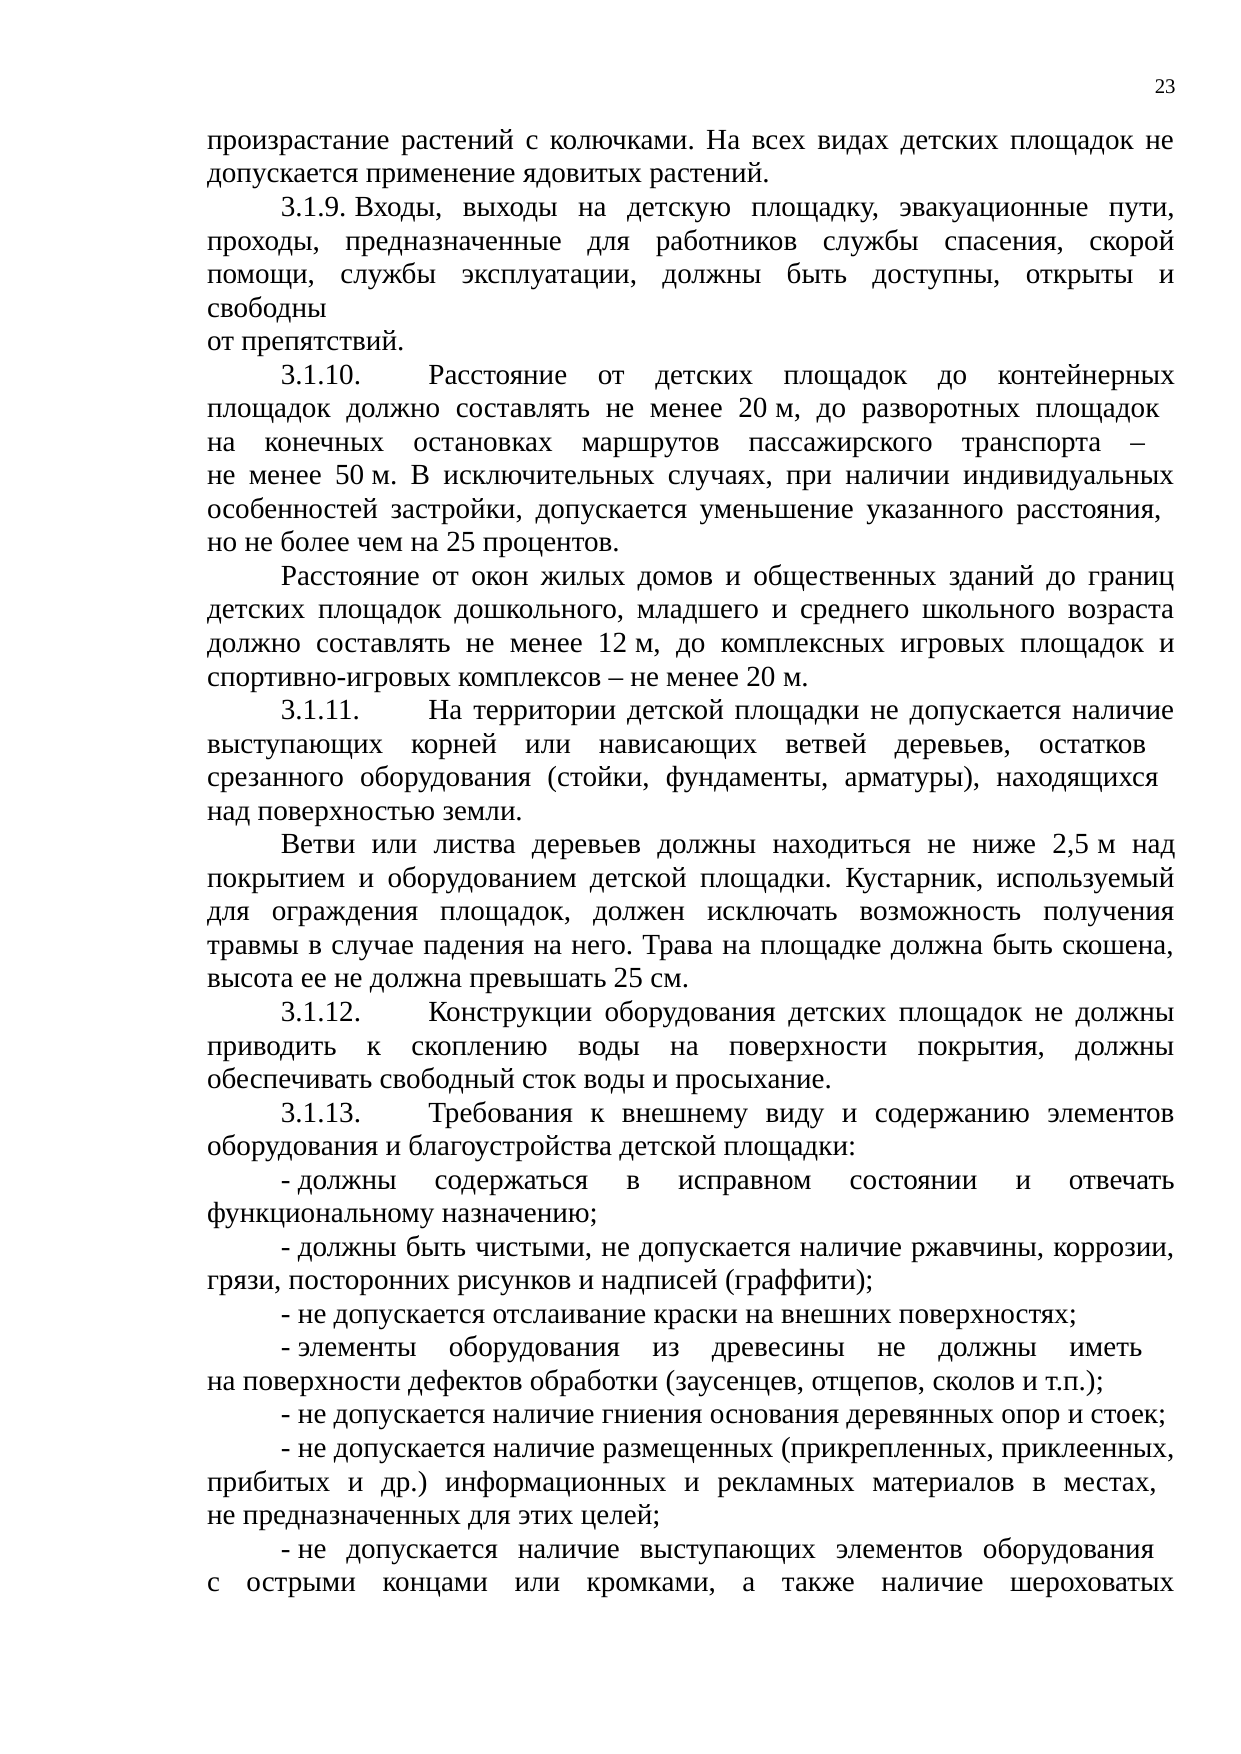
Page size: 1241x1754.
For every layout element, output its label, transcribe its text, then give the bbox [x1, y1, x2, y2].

text - должны содержаться в исправном состоянии и отвечать функциональному назначению; [207, 1162, 1175, 1229]
text - не допускается отслаивание краски на внешних поверхностях; [207, 1296, 1175, 1329]
text Ветви или листва деревьев должны находиться не ниже 2,5 м над покрытием и оборудованием детской площадки. Кустарник, используемый для ограждения площадок, должен исключать возможность получения травмы в случае падения на него. Трава на площадке должна быть скошена, высота ее не должна превышать 25 см. [207, 826, 1175, 994]
text Расстояние от окон жилых домов и общественных зданий до границ детских площадок дошкольного, младшего и среднего школьного возраста должно составлять не менее 12 м, до комплексных игровых площадок и спортивно-игровых комплексов – не менее 20 м. [207, 558, 1175, 692]
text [207, 122, 1175, 189]
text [207, 1531, 1175, 1598]
text - элементы оборудования из древесины не должны иметь на поверхности дефектов обработки (заусенцев, отщепов, сколов и т.п.); [207, 1329, 1175, 1397]
text - не допускается наличие гниения основания деревянных опор и стоек; [207, 1397, 1175, 1430]
text - не допускается наличие размещенных (прикрепленных, приклеенных, прибитых и др.) информационных и рекламных материалов в местах, не предназначенных для этих целей; [207, 1430, 1175, 1531]
text 3.1.13. Требования к внешнему виду и содержанию элементов оборудования и благоустройства детской площадки: [207, 1095, 1175, 1162]
text 3.1.12. Конструкции оборудования детских площадок не должны приводить к скоплению воды на поверхности покрытия, должны обеспечивать свободный сток воды и просыхание. [207, 994, 1175, 1095]
text 3.1.11. На территории детской площадки не допускается наличие выступающих корней или нависающих ветвей деревьев, остатков срезанного оборудования (стойки, фундаменты, арматуры), находящихся над поверхностью земли. [207, 692, 1175, 826]
text 3.1.9. Входы, выходы на детскую площадку, эвакуационные пути, проходы, предназначенные для работников службы спасения, скорой помощи, службы эксплуатации, должны быть доступны, открыты и свободны от препятствий. [207, 189, 1175, 357]
text - должны быть чистыми, не допускается наличие ржавчины, коррозии, грязи, посторонних рисунков и надписей (граффити); [207, 1229, 1175, 1296]
text 3.1.10. Расстояние от детских площадок до контейнерных площадок должно составлять не менее 20 м, до разворотных площадок на конечных остановках маршрутов пассажирского транспорта – не менее 50 м. В исключительных случаях, при наличии индивидуальных особенностей застройки, допускается уменьшение указанного расстояния, но не более чем на 25 процентов. [207, 357, 1175, 558]
